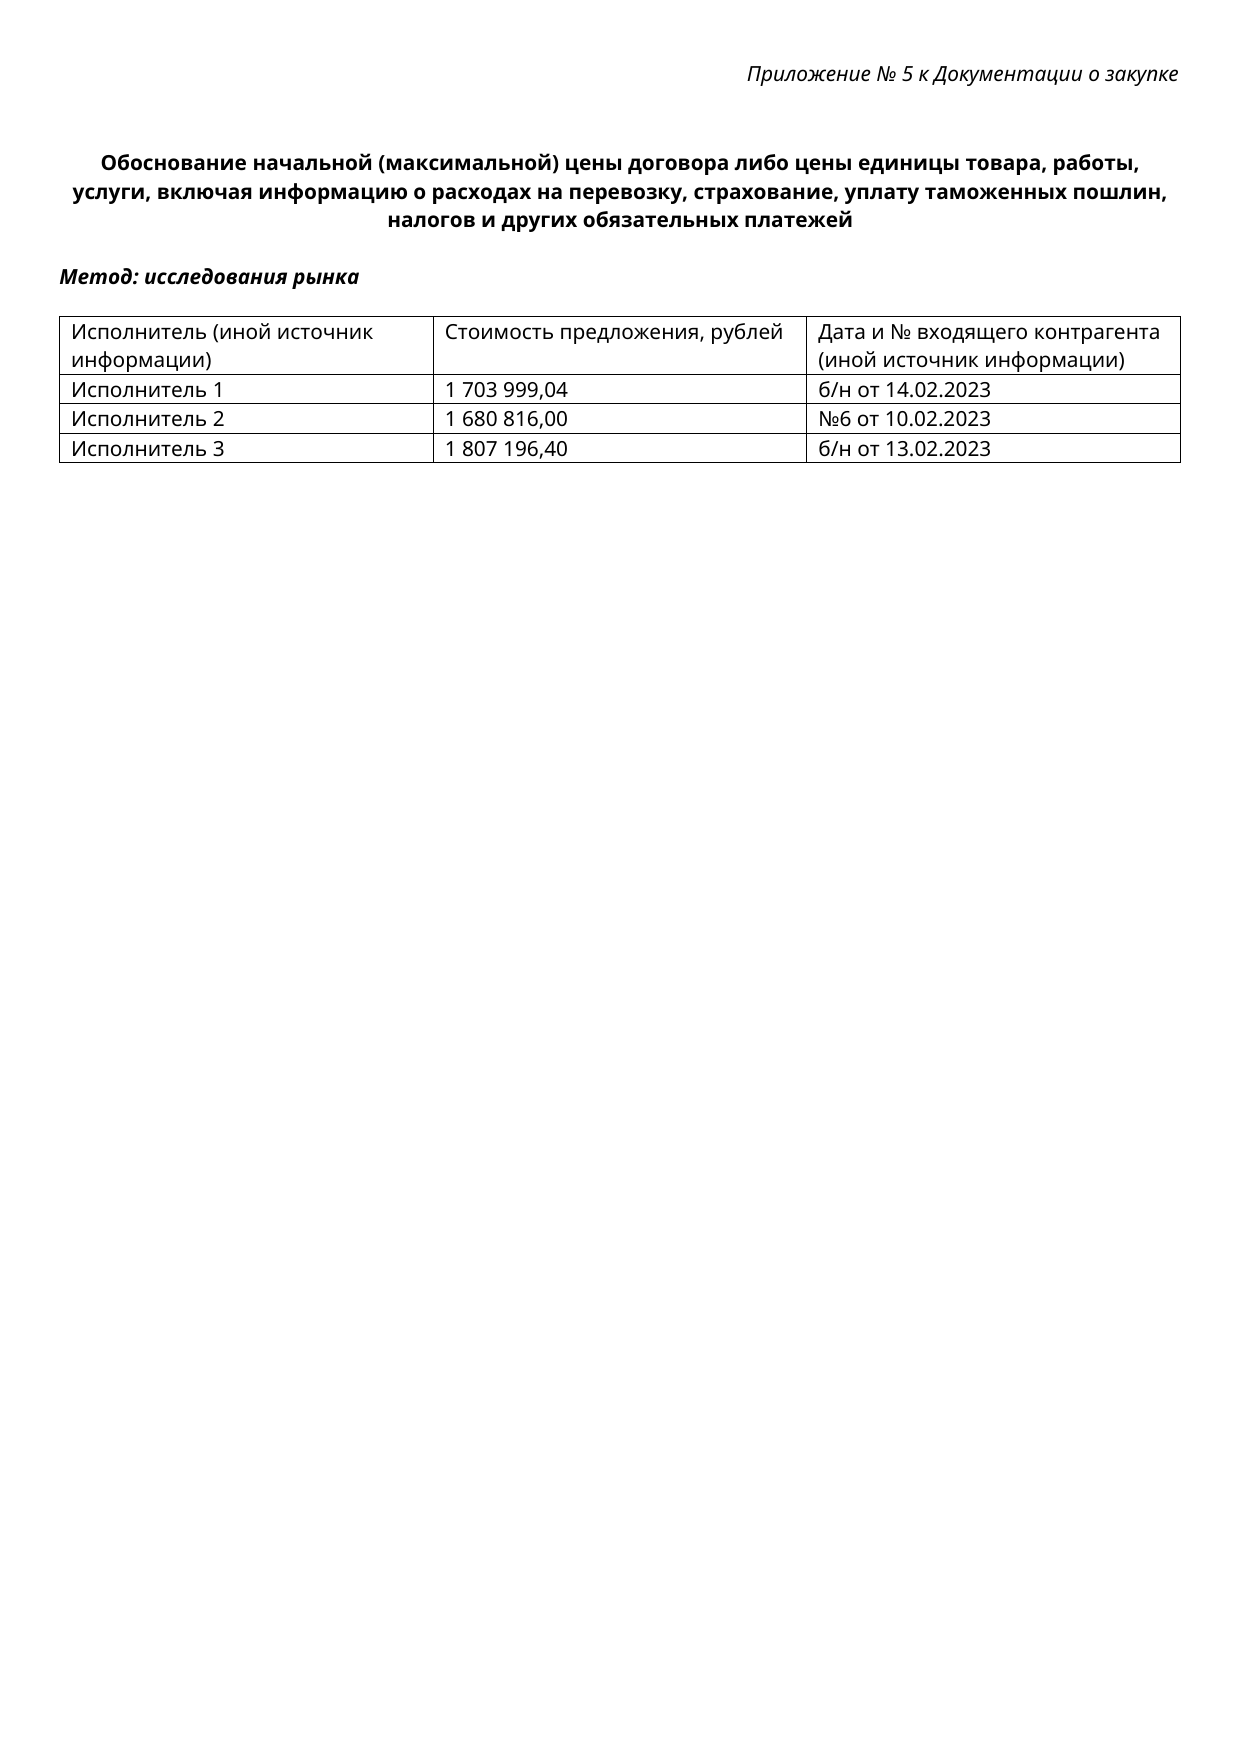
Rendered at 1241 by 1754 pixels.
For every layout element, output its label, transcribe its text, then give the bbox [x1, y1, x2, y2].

table_cell Исполнитель 2 [60, 404, 433, 433]
list Приложение № 5 к Документации о закупке [134, 59, 1181, 87]
table_cell б/н от 13.02.2023 [807, 434, 1180, 462]
table_cell Исполнитель 1 [60, 375, 433, 403]
table_cell 1 680 816,00 [434, 404, 806, 433]
text Метод: исследования рынка [59, 262, 1181, 291]
table_cell 1 807 196,40 [434, 434, 806, 462]
table_cell №6 от 10.02.2023 [807, 404, 1180, 433]
table_cell 1 703 999,04 [434, 375, 806, 403]
table_cell Исполнитель 3 [60, 434, 433, 462]
table_header Дата и № входящего контрагента (иной источник информации) [807, 317, 1180, 374]
table_header Исполнитель (иной источник информации) [60, 317, 433, 374]
text Обоснование начальной (максимальной) цены договора либо цены единицы товара, работы, услуги, включая информацию о расходах на перевозку, страхование, уплату таможенных пошлин, налогов и других обязательных платежей [59, 148, 1181, 234]
table_header Стоимость предложения, рублей [434, 317, 806, 374]
table_cell б/н от 14.02.2023 [807, 375, 1180, 403]
